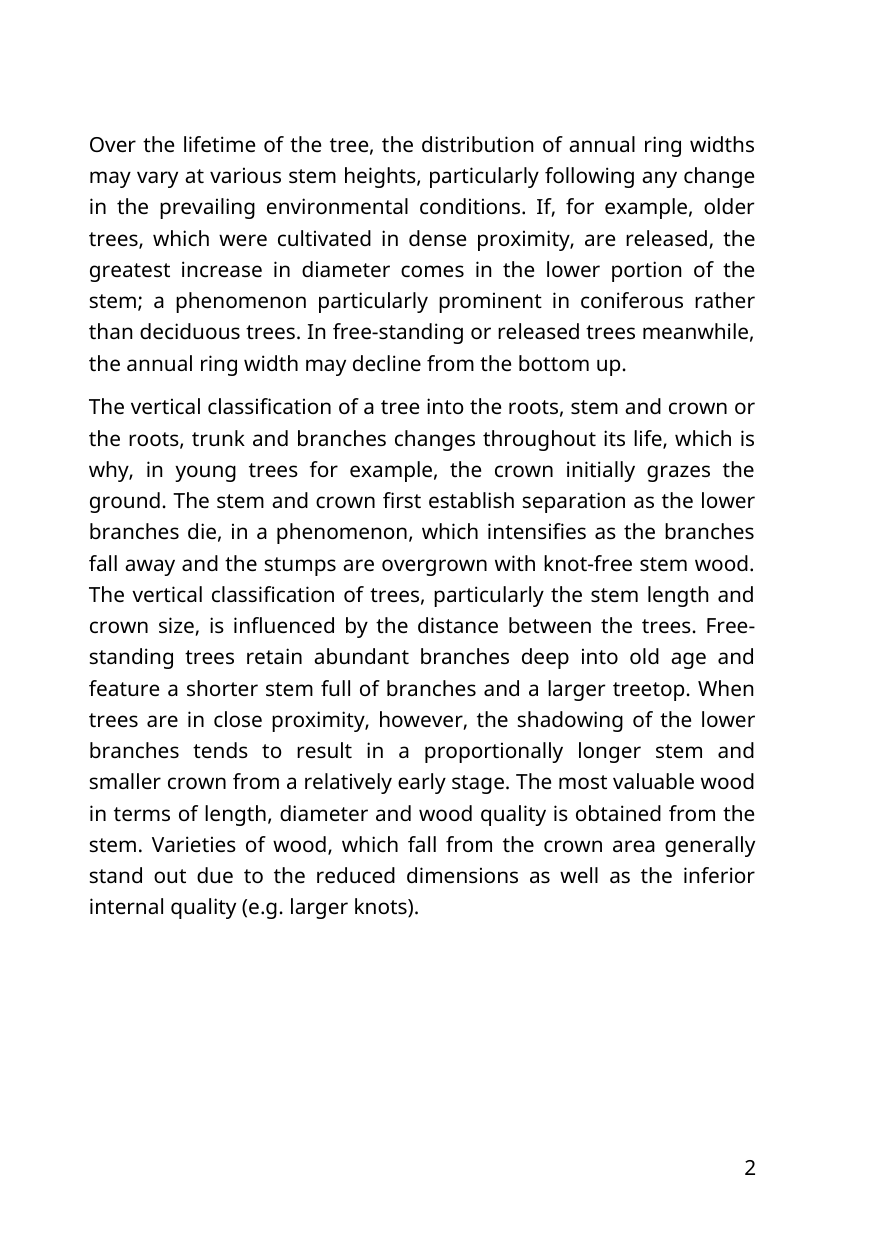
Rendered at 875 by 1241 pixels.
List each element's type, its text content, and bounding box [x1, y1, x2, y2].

text The vertical classification of a tree into the roots, stem and crown or the roots, trunk and branches changes throughout its life, which is why, in young trees for example, the crown initially grazes the ground. The stem and crown first establish separation as the lower branches die, in a phenomenon, which intensifies as the branches fall away and the stumps are overgrown with knot-free stem wood. The vertical classification of trees, particularly the stem length and crown size, is influenced by the distance between the trees. Free-standing trees retain abundant branches deep into old age and feature a shorter stem full of branches and a larger treetop. When trees are in close proximity, however, the shadowing of the lower branches tends to result in a proportionally longer stem and smaller crown from a relatively early stage. The most valuable wood in terms of length, diameter and wood quality is obtained from the stem. Varieties of wood, which fall from the crown area generally stand out due to the reduced dimensions as well as the inferior internal quality (e.g. larger knots). [89, 392, 756, 921]
